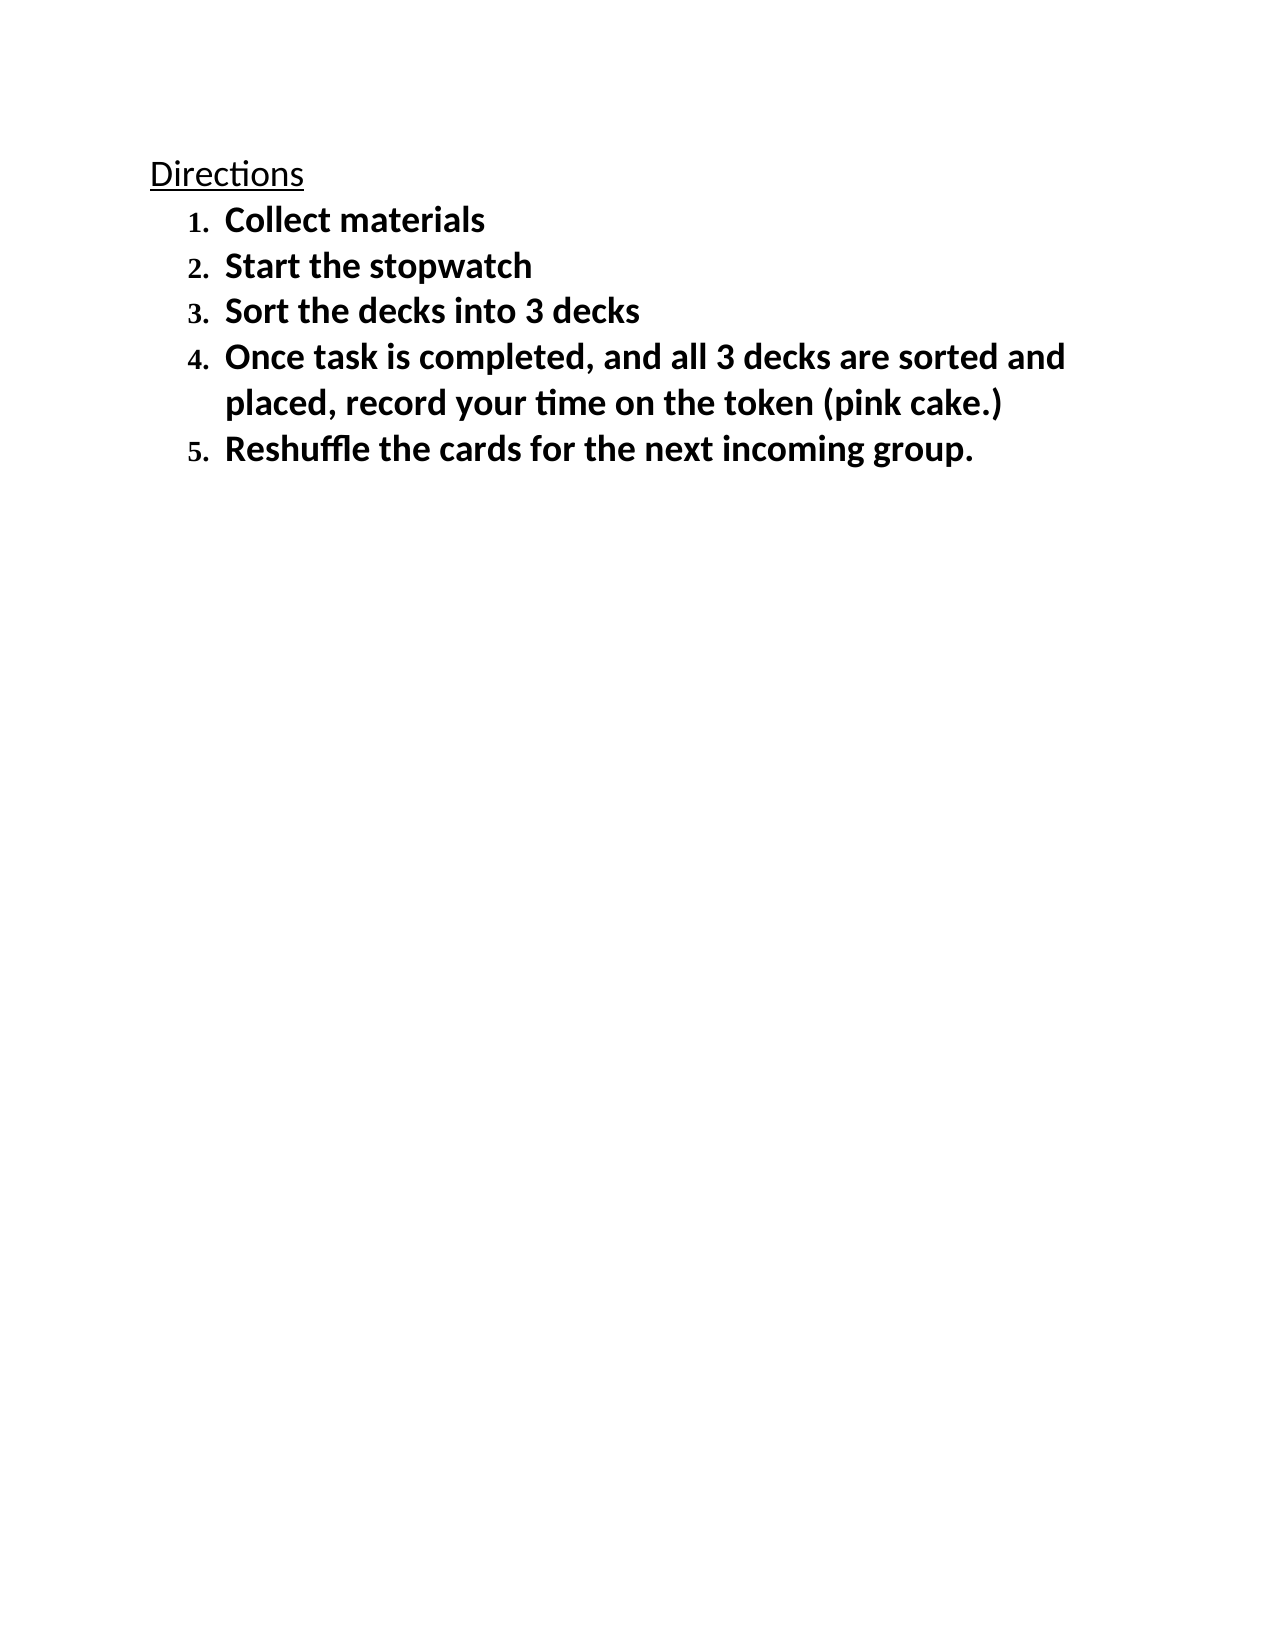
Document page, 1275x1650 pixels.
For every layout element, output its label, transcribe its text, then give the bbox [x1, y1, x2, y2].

list Once task is completed, and all 3 decks are sorted and placed, record your time on the token (pink cake.) [187, 333, 1125, 425]
text Directions [150, 150, 1125, 196]
list Start the stopwatch [187, 242, 1125, 287]
list Sort the decks into 3 decks [187, 287, 1125, 333]
list Reshuffle the cards for the next incoming group. [187, 425, 1125, 471]
list Collect materials [187, 196, 1125, 242]
